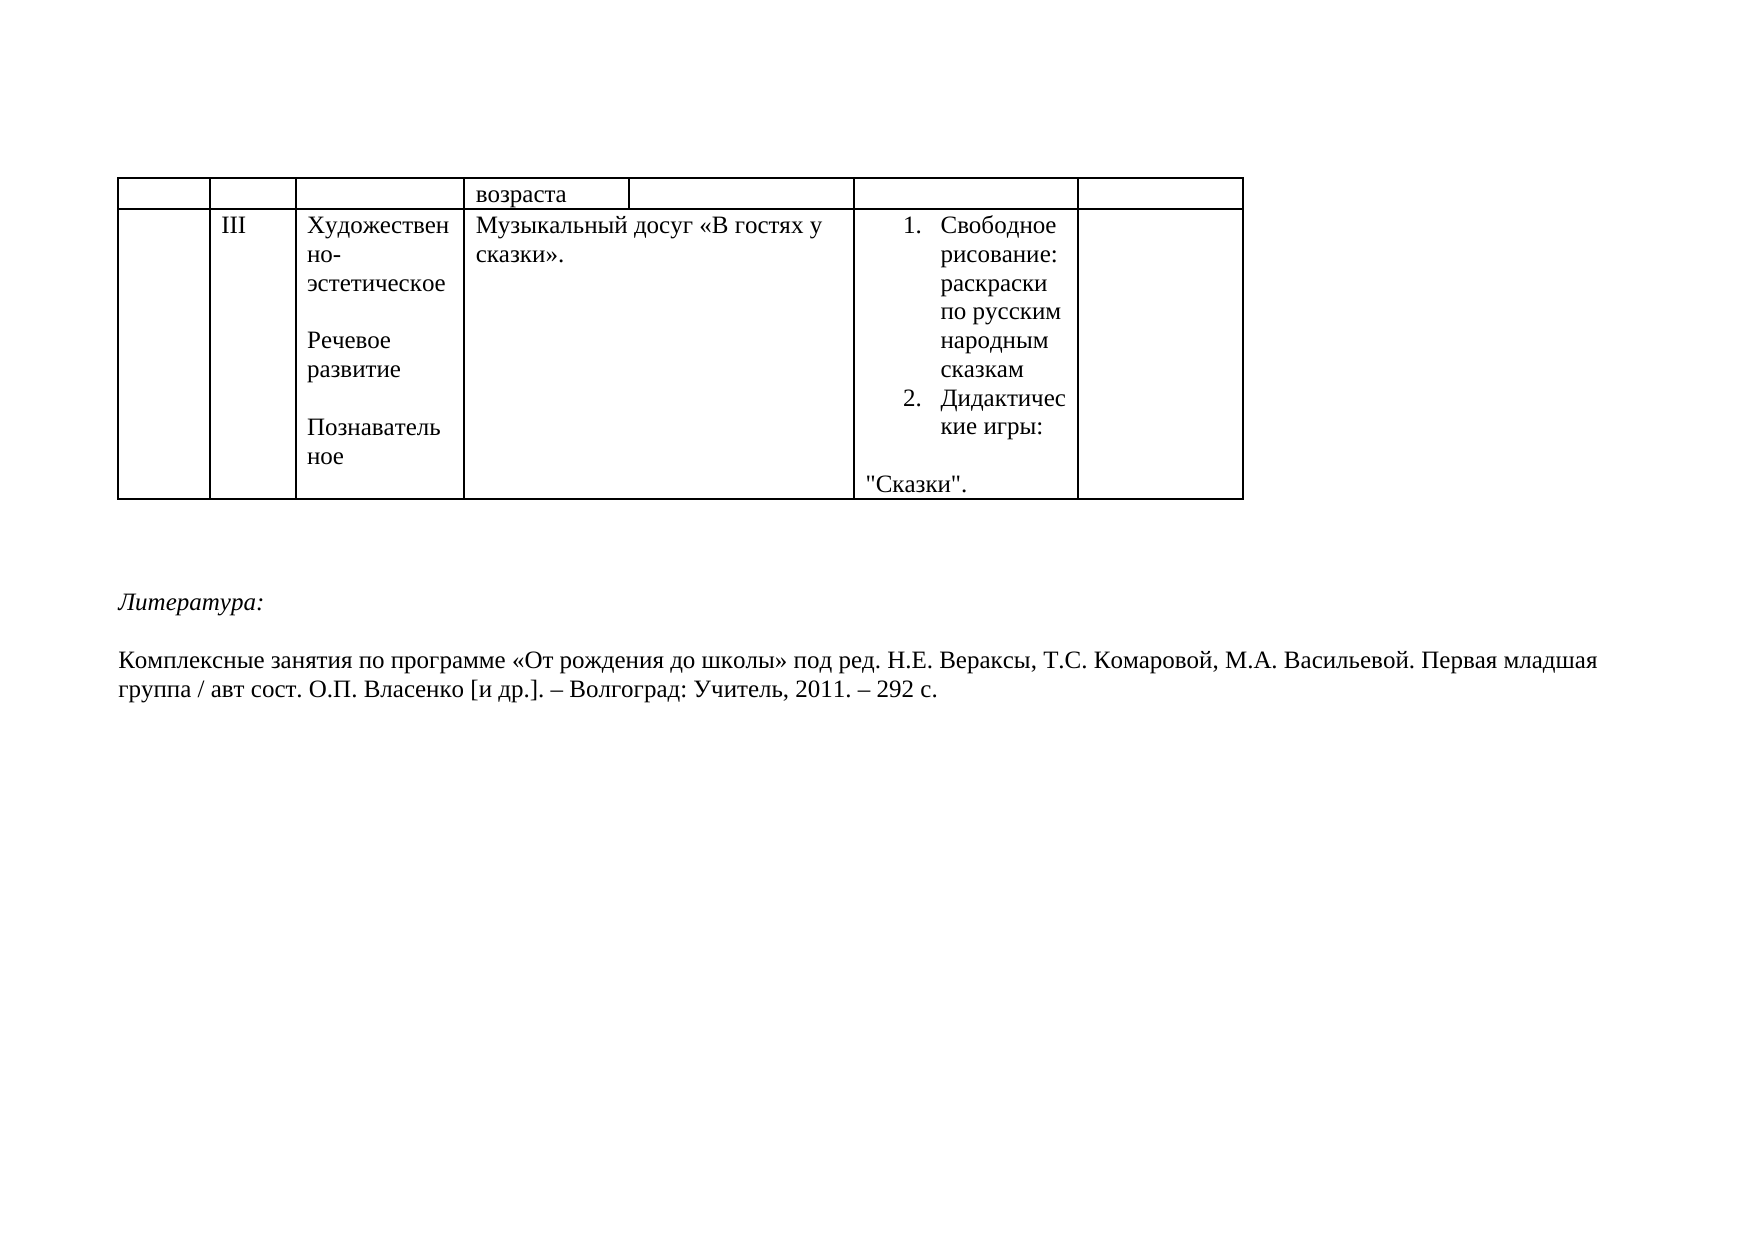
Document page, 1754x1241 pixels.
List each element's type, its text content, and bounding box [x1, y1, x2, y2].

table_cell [855, 179, 1077, 208]
table_cell III [211, 210, 295, 498]
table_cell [1079, 179, 1242, 208]
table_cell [465, 179, 628, 208]
table_cell Музыкальный досуг «В гостях у сказки». [465, 210, 853, 498]
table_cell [630, 179, 853, 208]
table_cell Свободное рисование: раскраски по русским народным сказкам Дидактические игры: "Сказки". [855, 210, 1077, 498]
text Комплексные занятия по программе «От рождения до школы» под ред. Н.Е. Вераксы, Т.С. Комаровой, М.А. Васильевой. Первая младшая группа / авт сост. О.П. Власенко [и др.]. – Волгоград: Учитель, 2011. – 292 с. [118, 645, 1636, 703]
table_cell [1079, 210, 1242, 498]
table_cell Художественно-эстетическое Речевое развитие Познавательное [297, 210, 463, 498]
table_cell [119, 179, 209, 208]
text Литература: [118, 587, 1636, 616]
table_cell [297, 179, 463, 208]
table_cell II [211, 179, 295, 208]
table_cell [119, 210, 209, 498]
